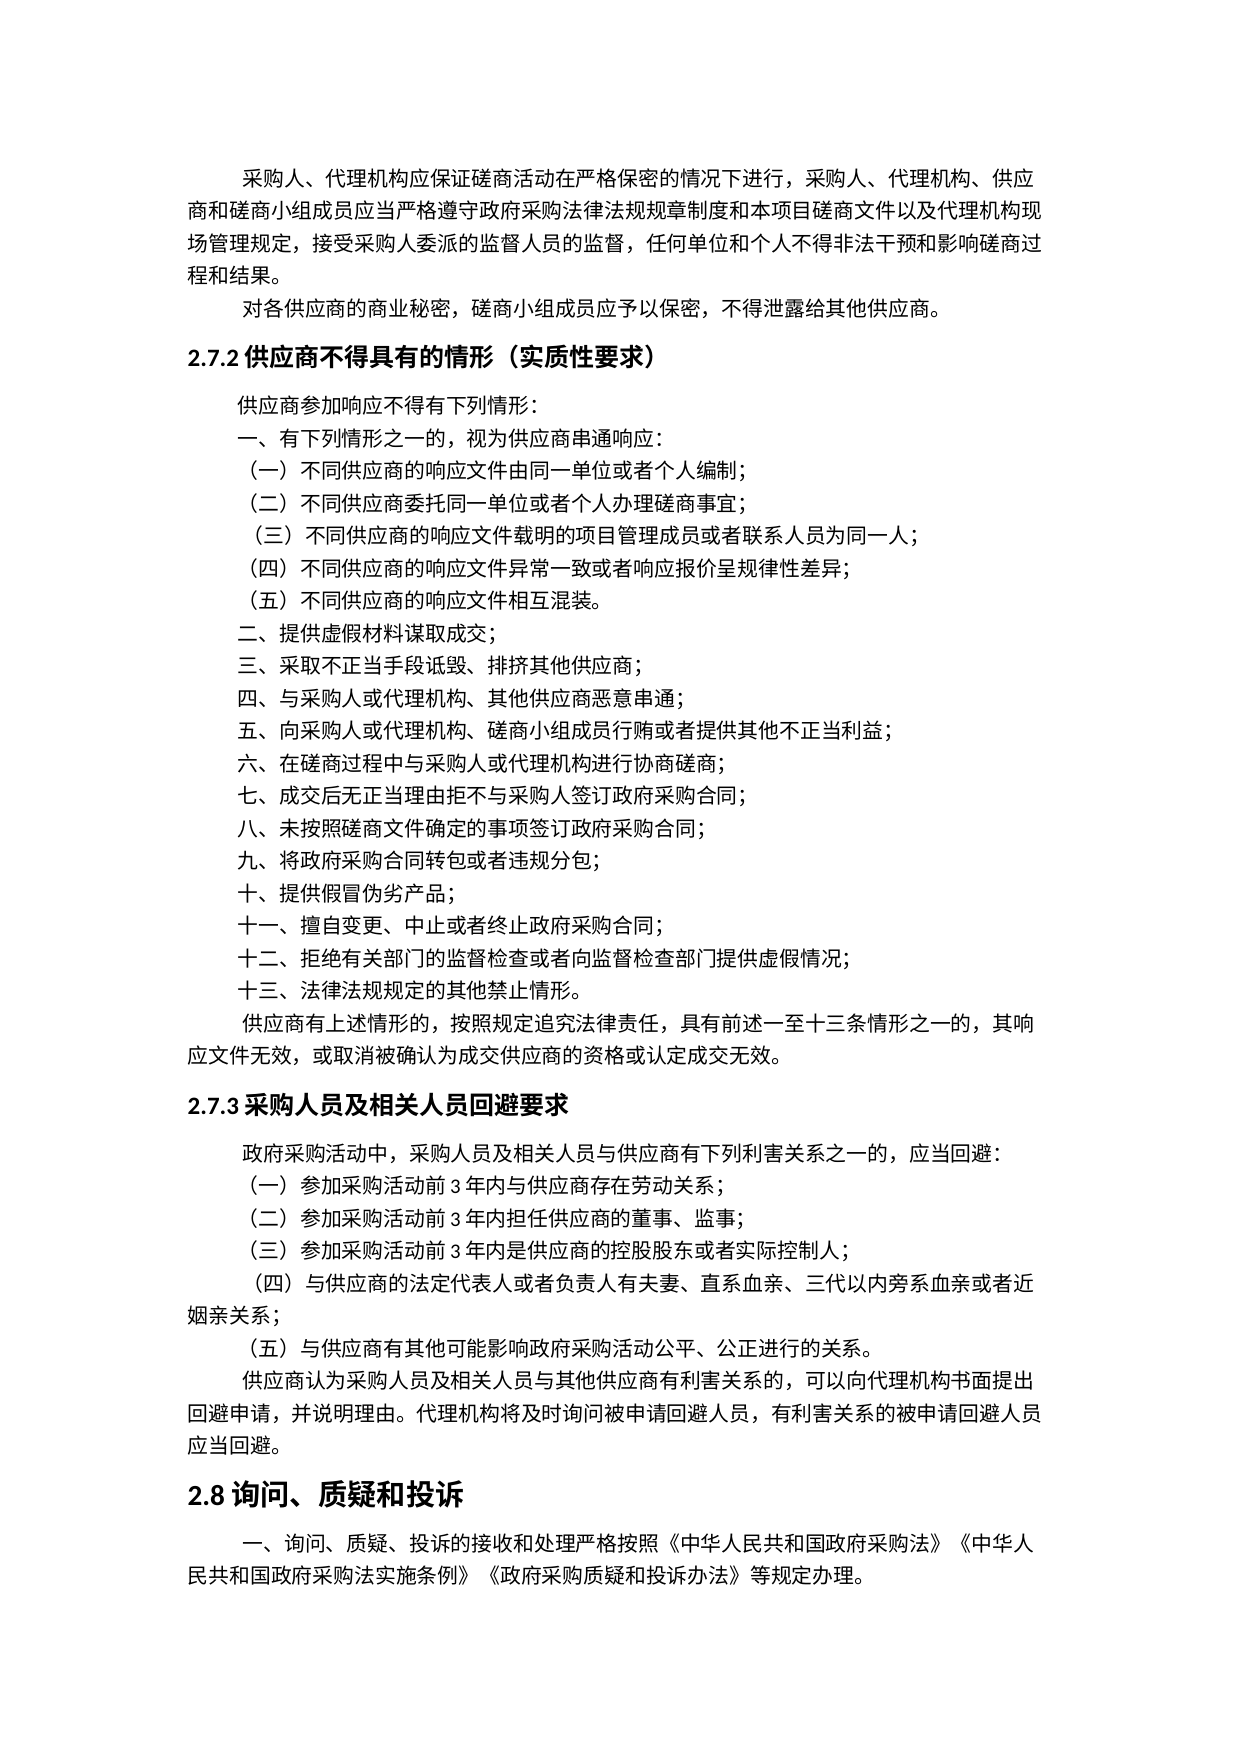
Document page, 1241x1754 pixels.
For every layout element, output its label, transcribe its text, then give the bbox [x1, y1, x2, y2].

text （二）不同供应商委托同一单位或者个人办理磋商事宜； [187, 487, 1053, 519]
text 五、向采购人或代理机构、磋商小组成员行贿或者提供其他不正当利益； [187, 714, 1053, 747]
text 对各供应商的商业秘密，磋商小组成员应予以保密，不得泄露给其他供应商。 [187, 292, 1053, 324]
text （五）不同供应商的响应文件相互混装。 [187, 584, 1053, 617]
text （三）参加采购活动前3年内是供应商的控股股东或者实际控制人； [187, 1234, 1053, 1267]
text （三）不同供应商的响应文件载明的项目管理成员或者联系人员为同一人； [187, 519, 1053, 552]
text 十一、擅自变更、中止或者终止政府采购合同； [187, 909, 1053, 942]
text 一、有下列情形之一的，视为供应商串通响应： [187, 422, 1053, 454]
text 八、未按照磋商文件确定的事项签订政府采购合同； [187, 812, 1053, 844]
text 采购人、代理机构应保证磋商活动在严格保密的情况下进行，采购人、代理机构、供应商和磋商小组成员应当严格遵守政府采购法律法规规章制度和本项目磋商文件以及代理机构现场管理规定，接受采购人委派的监督人员的监督，任何单位和个人不得非法干预和影响磋商过程和结果。 [187, 162, 1053, 292]
text 供应商参加响应不得有下列情形： [187, 389, 1053, 422]
text 十、提供假冒伪劣产品； [187, 877, 1053, 909]
text 七、成交后无正当理由拒不与采购人签订政府采购合同； [187, 779, 1053, 812]
text （二）参加采购活动前3年内担任供应商的董事、监事； [187, 1202, 1053, 1234]
text 六、在磋商过程中与采购人或代理机构进行协商磋商； [187, 747, 1053, 779]
text 一、询问、质疑、投诉的接收和处理严格按照《中华人民共和国政府采购法》《中华人民共和国政府采购法实施条例》《政府采购质疑和投诉办法》等规定办理。 [187, 1527, 1053, 1592]
text 四、与采购人或代理机构、其他供应商恶意串通； [187, 682, 1053, 714]
text 十二、拒绝有关部门的监督检查或者向监督检查部门提供虚假情况； [187, 942, 1053, 974]
text 供应商有上述情形的，按照规定追究法律责任，具有前述一至十三条情形之一的，其响应文件无效，或取消被确认为成交供应商的资格或认定成交无效。 [187, 1007, 1053, 1072]
text 2.7.3采购人员及相关人员回避要求 [187, 1072, 1053, 1137]
text （四）与供应商的法定代表人或者负责人有夫妻、直系血亲、三代以内旁系血亲或者近姻亲关系； [187, 1267, 1053, 1332]
text 十三、法律法规规定的其他禁止情形。 [187, 974, 1053, 1007]
text （四）不同供应商的响应文件异常一致或者响应报价呈规律性差异； [187, 552, 1053, 584]
text 2.8询问、质疑和投诉 [187, 1462, 1053, 1527]
text 政府采购活动中，采购人员及相关人员与供应商有下列利害关系之一的，应当回避： [187, 1137, 1053, 1169]
text （一）不同供应商的响应文件由同一单位或者个人编制； [187, 454, 1053, 487]
text （一）参加采购活动前3年内与供应商存在劳动关系； [187, 1169, 1053, 1202]
text 供应商认为采购人员及相关人员与其他供应商有利害关系的，可以向代理机构书面提出回避申请，并说明理由。代理机构将及时询问被申请回避人员，有利害关系的被申请回避人员应当回避。 [187, 1364, 1053, 1462]
text 2.7.2供应商不得具有的情形（实质性要求） [187, 324, 1053, 389]
text 九、将政府采购合同转包或者违规分包； [187, 844, 1053, 877]
text 二、提供虚假材料谋取成交； [187, 617, 1053, 649]
text （五）与供应商有其他可能影响政府采购活动公平、公正进行的关系。 [187, 1332, 1053, 1364]
text 三、采取不正当手段诋毁、排挤其他供应商； [187, 649, 1053, 682]
